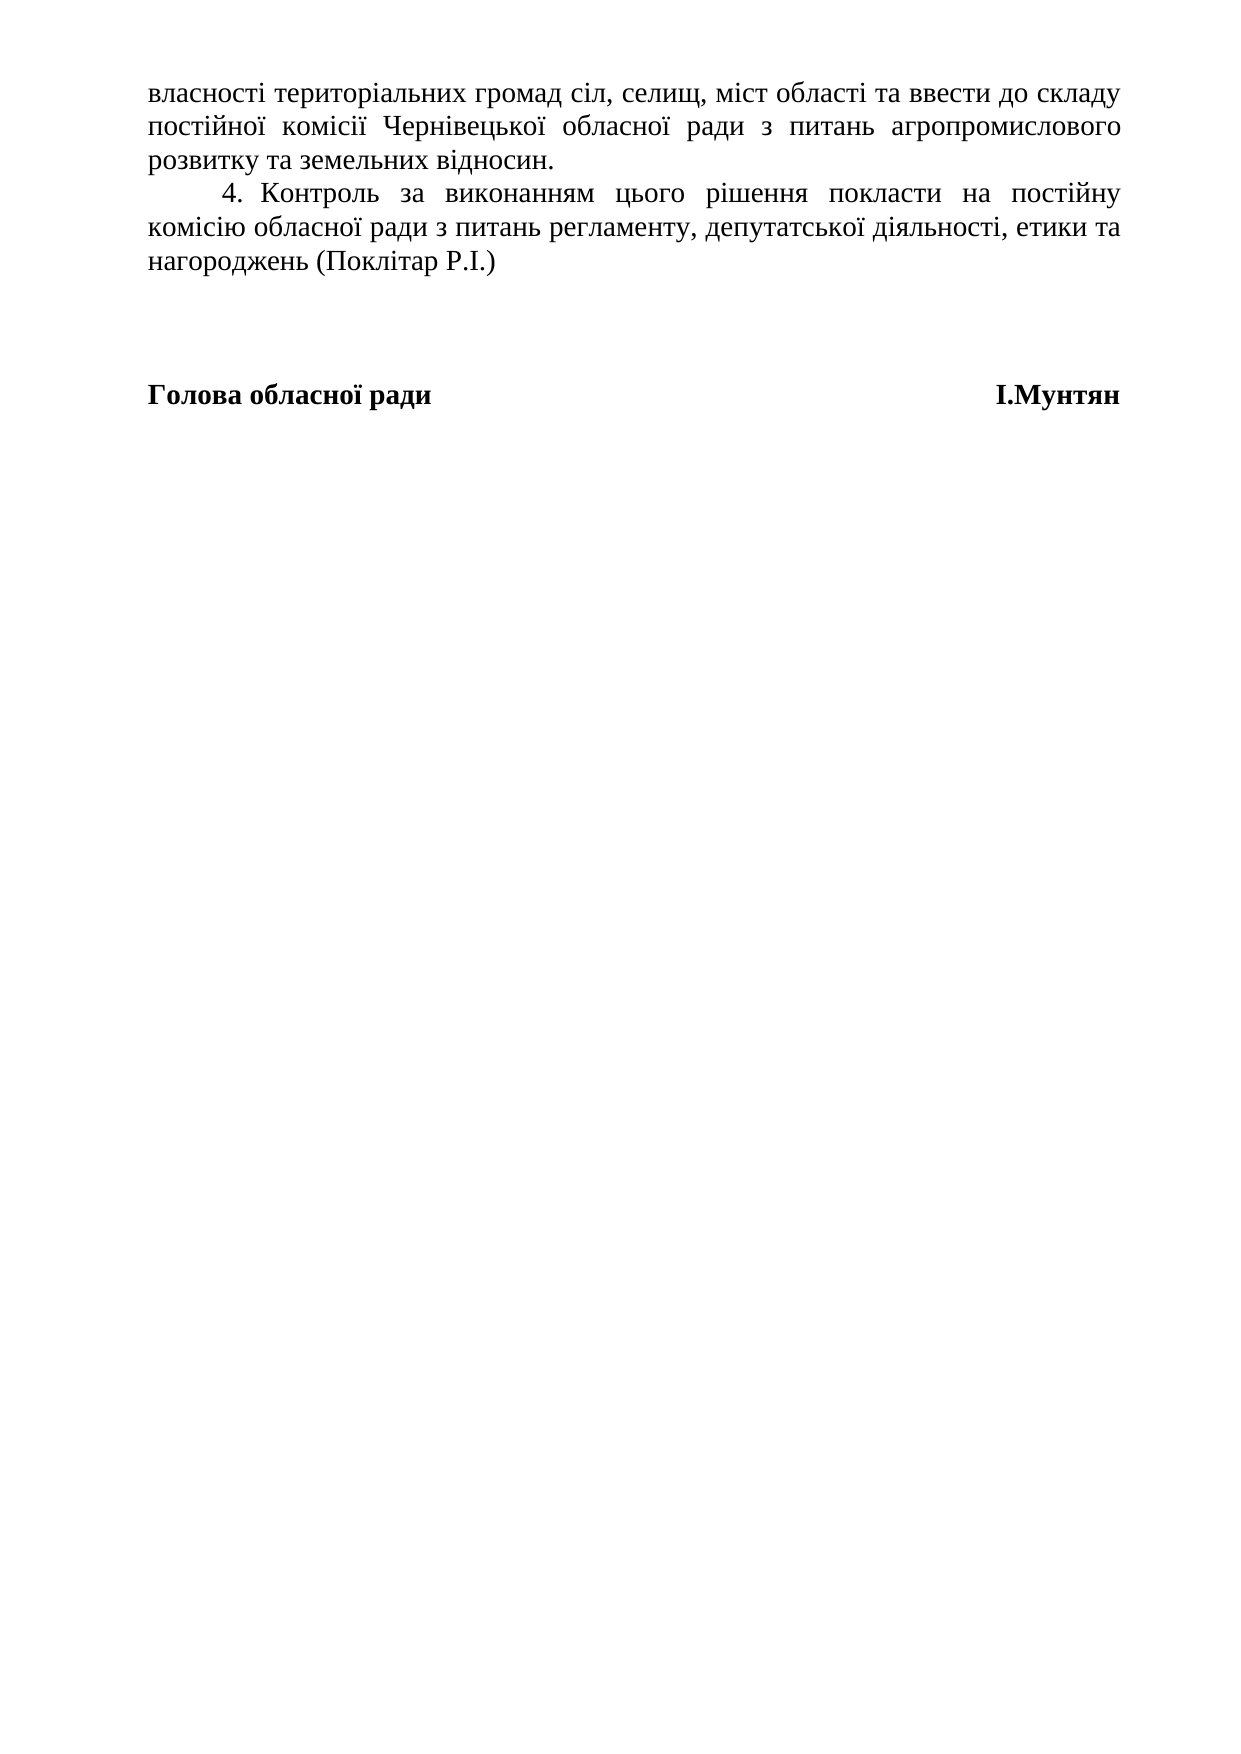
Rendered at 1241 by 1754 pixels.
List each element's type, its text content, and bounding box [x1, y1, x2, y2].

text Голова обласної ради І.Мунтян [148, 377, 1122, 410]
text 4. Контроль за виконанням цього рішення покласти на постійну комісію обласної ради з питань регламенту, депутатської діяльності, етики та нагороджень (Поклітар Р.І.) [148, 176, 1122, 276]
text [148, 75, 1122, 176]
